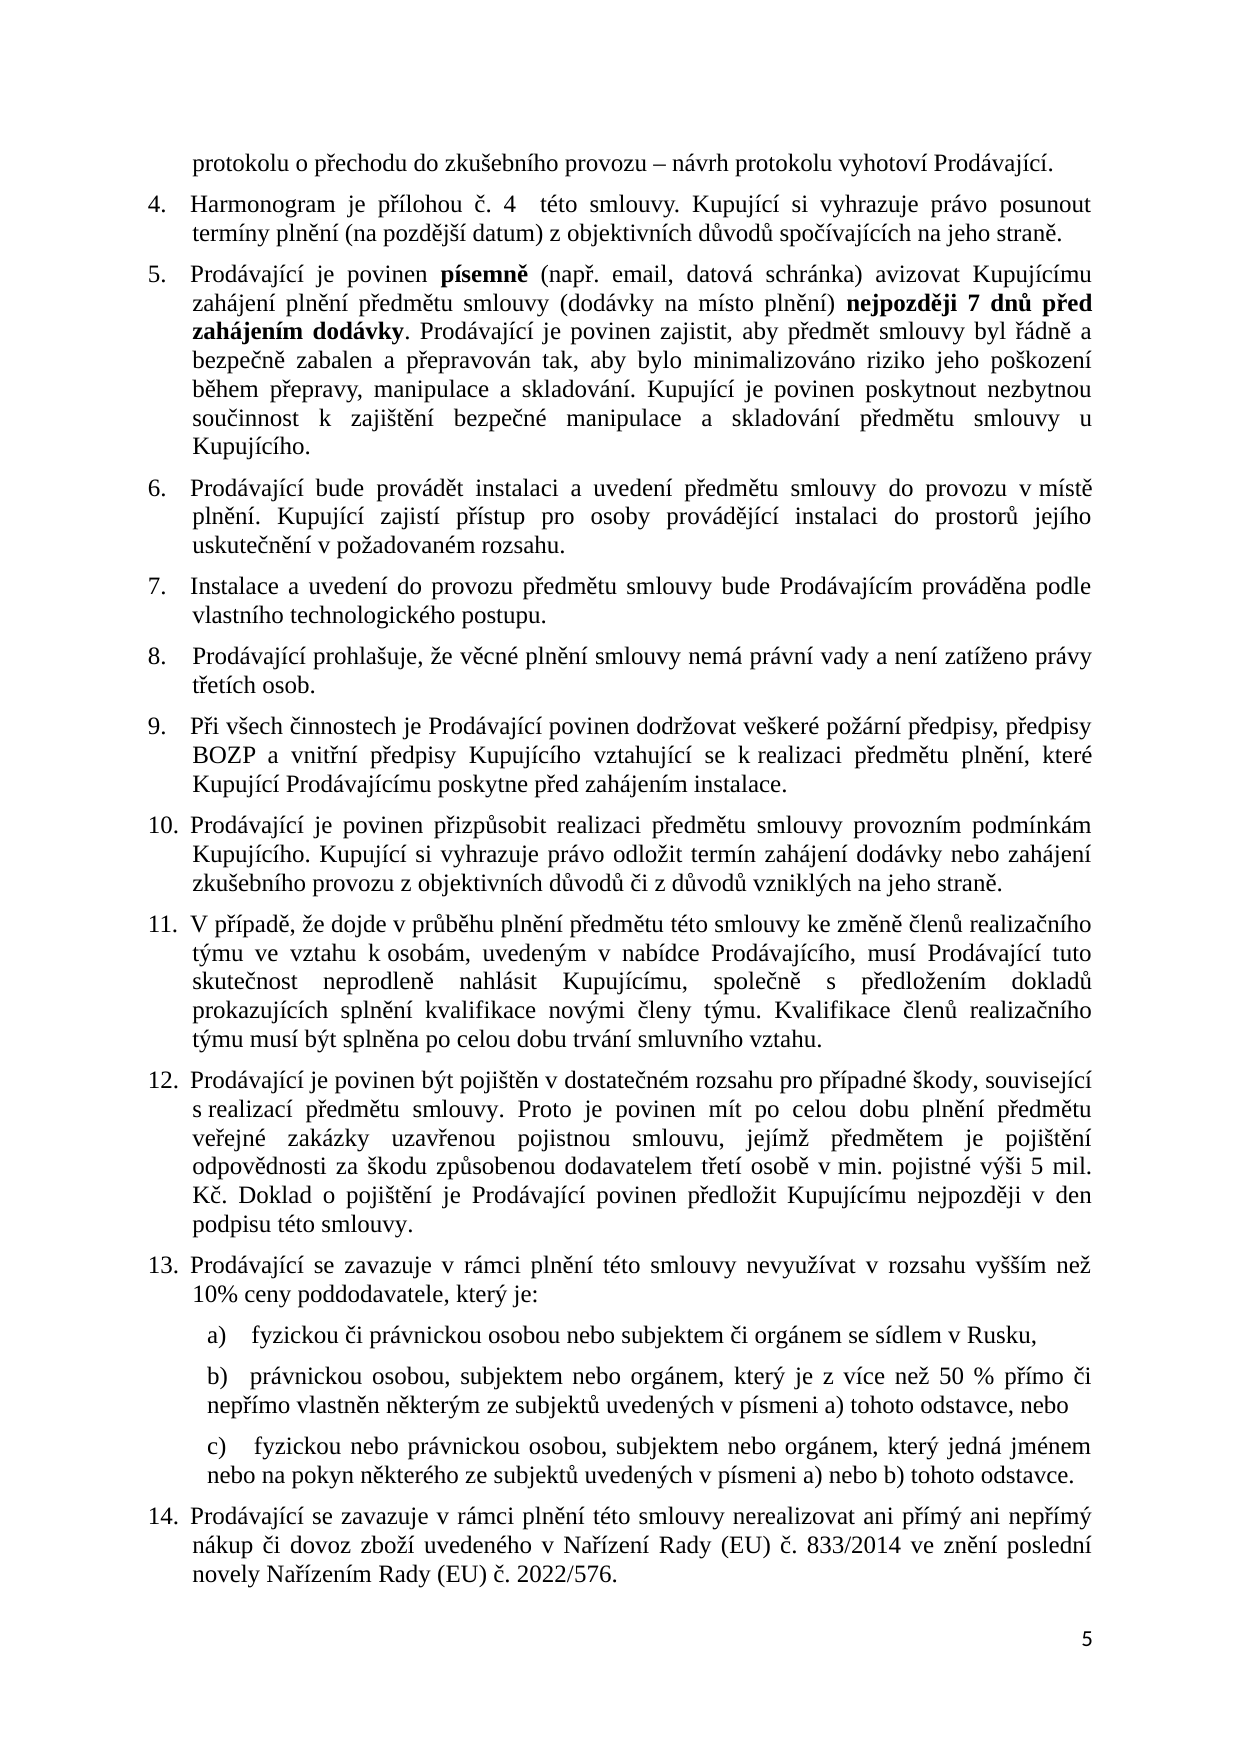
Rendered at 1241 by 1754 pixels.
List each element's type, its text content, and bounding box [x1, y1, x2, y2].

list Harmonogram je přílohou č. 4 této smlouvy. Kupující si vyhrazuje právo posunout termíny plnění (na pozdější datum) z objektivních důvodů spočívajících na jeho straně. [148, 189, 1092, 246]
list Prodávající se zavazuje v rámci plnění této smlouvy nerealizovat ani přímý ani nepřímý nákup či dovoz zboží uvedeného v Nařízení Rady (EU) č. 833/2014 ve znění poslední novely Nařízením Rady (EU) č. 2022/576. [148, 1501, 1092, 1588]
list V případě, že dojde v průběhu plnění předmětu této smlouvy ke změně členů realizačního týmu ve vztahu k osobám, uvedeným v nabídce Prodávajícího, musí Prodávající tuto skutečnost neprodleně nahlásit Kupujícímu, společně s předložením dokladů prokazujících splnění kvalifikace novými členy týmu. Kvalifikace členů realizačního týmu musí být splněna po celou dobu trvání smluvního vztahu. [148, 909, 1092, 1053]
list Prodávající je povinen být pojištěn v dostatečném rozsahu pro případné škody, související s realizací předmětu smlouvy. Proto je povinen mít po celou dobu plnění předmětu veřejné zakázky uzavřenou pojistnou smlouvu, jejímž předmětem je pojištění odpovědnosti za škodu způsobenou dodavatelem třetí osobě v min. pojistné výši 5 mil. Kč. Doklad o pojištění je Prodávající povinen předložit Kupujícímu nejpozději v den podpisu této smlouvy. [148, 1065, 1092, 1238]
list Prodávající je povinen písemně (např. email, datová schránka) avizovat Kupujícímu zahájení plnění předmětu smlouvy (dodávky na místo plnění) nejpozději 7 dnů před zahájením dodávky. Prodávající je povinen zajistit, aby předmět smlouvy byl řádně a bezpečně zabalen a přepravován tak, aby bylo minimalizováno riziko jeho poškození během přepravy, manipulace a skladování. Kupující je povinen poskytnout nezbytnou součinnost k zajištění bezpečné manipulace a skladování předmětu smlouvy u Kupujícího. [148, 259, 1092, 460]
list Prodávající je povinen přizpůsobit realizaci předmětu smlouvy provozním podmínkám Kupujícího. Kupující si vyhrazuje právo odložit termín zahájení dodávky nebo zahájení zkušebního provozu z objektivních důvodů či z důvodů vzniklých na jeho straně. [148, 810, 1092, 896]
text c) fyzickou nebo právnickou osobou, subjektem nebo orgánem, který jedná jménem nebo na pokyn některého ze subjektů uvedených v písmeni a) nebo b) tohoto odstavce. [207, 1431, 1092, 1489]
text b) právnickou osobou, subjektem nebo orgánem, který je z více než 50 % přímo či nepřímo vlastněn některým ze subjektů uvedených v písmeni a) tohoto odstavce, nebo [207, 1361, 1092, 1419]
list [148, 148, 1092, 176]
list Prodávající prohlašuje, že věcné plnění smlouvy nemá právní vady a není zatíženo právy třetích osob. [148, 641, 1092, 699]
list Prodávající bude provádět instalaci a uvedení předmětu smlouvy do provozu v místě plnění. Kupující zajistí přístup pro osoby provádějící instalaci do prostorů jejího uskutečnění v požadovaném rozsahu. [148, 473, 1092, 559]
list Instalace a uvedení do provozu předmětu smlouvy bude Prodávajícím prováděna podle vlastního technologického postupu. [148, 571, 1092, 629]
list Při všech činnostech je Prodávající povinen dodržovat veškeré požární předpisy, předpisy BOZP a vnitřní předpisy Kupujícího vztahující se k realizaci předmětu plnění, které Kupující Prodávajícímu poskytne před zahájením instalace. [148, 711, 1092, 798]
text a) fyzickou či právnickou osobou nebo subjektem či orgánem se sídlem v Rusku, [207, 1320, 1092, 1349]
list Prodávající se zavazuje v rámci plnění této smlouvy nevyužívat v rozsahu vyšším než 10% ceny poddodavatele, který je: [148, 1250, 1092, 1308]
